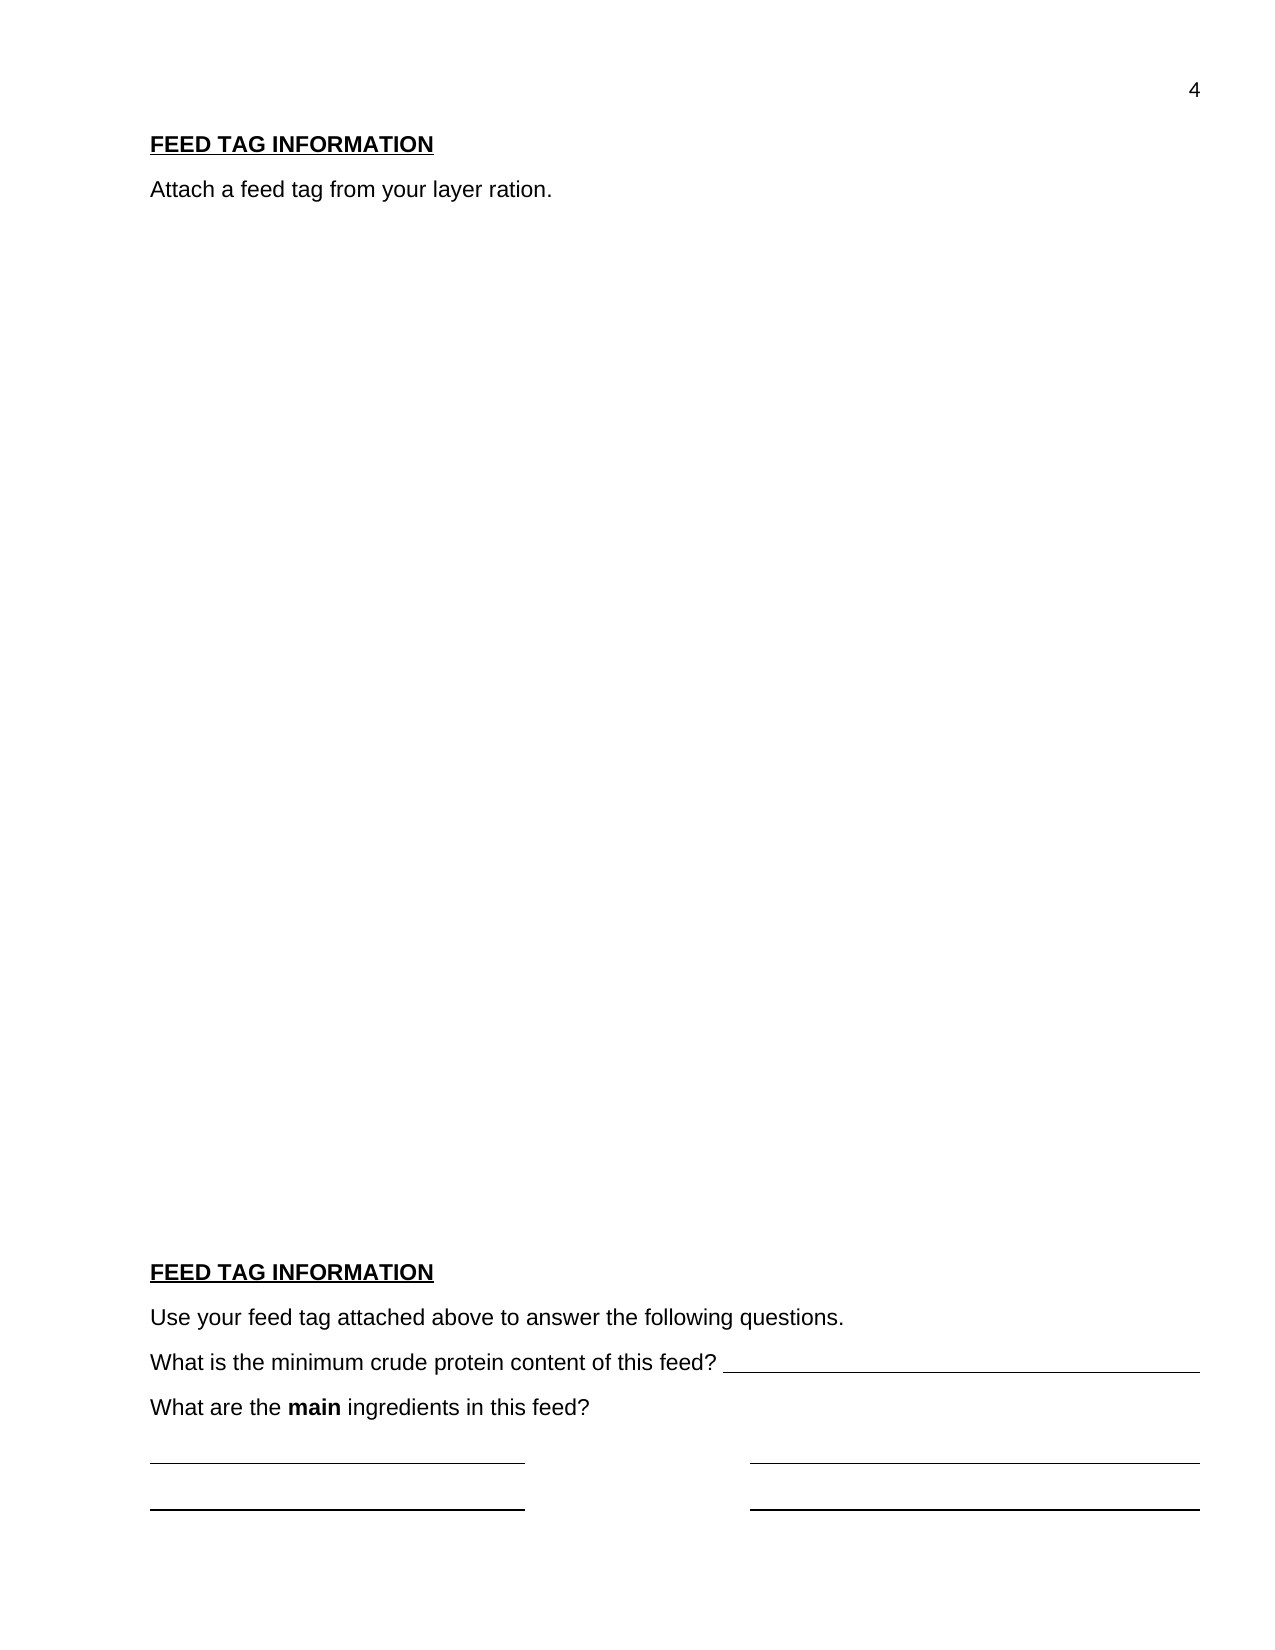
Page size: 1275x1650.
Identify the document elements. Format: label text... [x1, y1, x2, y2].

text What is the minimum crude protein content of this feed? [150, 1349, 1200, 1375]
text FEED TAG INFORMATION [150, 1259, 1200, 1285]
text FEED TAG INFORMATION [150, 131, 1200, 157]
text Use your feed tag attached above to answer the following questions. [150, 1304, 1200, 1330]
text What are the main ingredients in this feed? [150, 1394, 1200, 1420]
text Attach a feed tag from your layer ration. [150, 176, 1200, 202]
